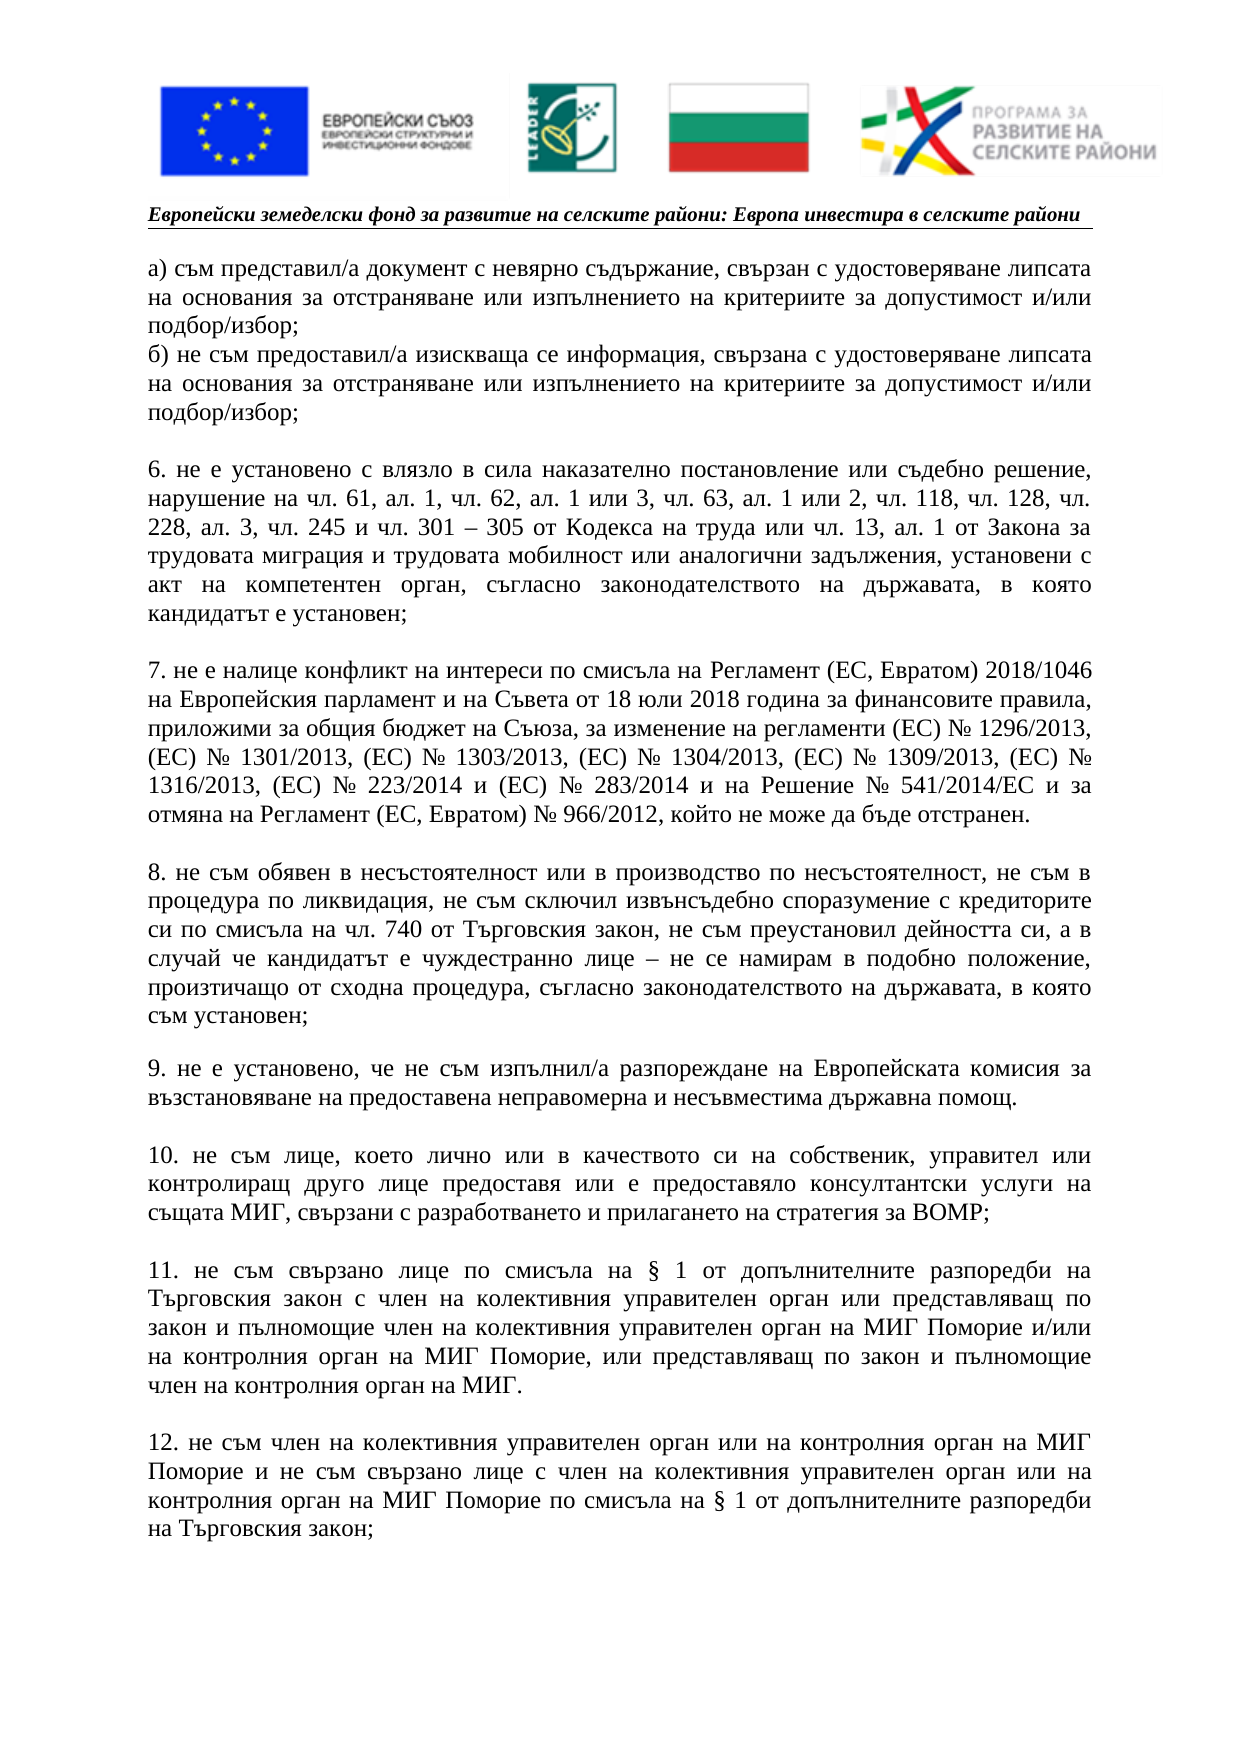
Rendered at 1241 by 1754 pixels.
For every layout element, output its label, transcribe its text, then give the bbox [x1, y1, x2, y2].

text 10. не съм лице, което лично или в качеството си на собственик, управител или контролиращ друго лице предоставя или е предоставяло консултантски услуги на същата МИГ, свързани с разработването и прилагането на стратегия за ВОМР; [148, 1140, 1093, 1226]
text 8. не съм обявен в несъстоятелност или в производство по несъстоятелност, не съм в процедура по ликвидация, не съм сключил извънсъдебно споразумение с кредиторите си по смисъла на чл. 740 от Търговския закон, не съм преустановил дейността си, а в случай че кандидатът е чуждестранно лице – не се намирам в подобно положение, произтичащо от сходна процедура, съгласно законодателството на държавата, в която съм установен; [148, 857, 1093, 1029]
text 11. не съм свързано лице по смисъла на § 1 от допълнителните разпоредби на Търговския закон с член на колективния управителен орган или представляващ по закон и пълномощие член на колективния управителен орган на МИГ Поморие и/или на контролния орган на МИГ Поморие, или представляващ по закон и пълномощие член на контролния орган на МИГ. [148, 1255, 1093, 1398]
text а) съм представил/а документ с невярно съдържание, свързан с удостоверяване липсата на основания за отстраняване или изпълнението на критериите за допустимост и/или подбор/избор; [148, 253, 1093, 339]
text 7. не е налице конфликт на интереси по смисъла на Регламент (ЕС, Евратом) 2018/1046 на Европейския парламент и на Съвета от 18 юли 2018 година за финансовите правила, приложими за общия бюджет на Съюза, за изменение на регламенти (ЕС) № 1296/2013, (ЕС) № 1301/2013, (ЕС) № 1303/2013, (ЕС) № 1304/2013, (ЕС) № 1309/2013, (ЕС) № 1316/2013, (ЕС) № 223/2014 и (ЕС) № 283/2014 и на Решение № 541/2014/ЕС и за отмяна на Регламент (ЕС, Евратом) № 966/2012, който не може да бъде отстранен. [148, 656, 1093, 828]
text 6. не е установено с влязло в сила наказателно постановление или съдебно решение, нарушение на чл. 61, ал. 1, чл. 62, ал. 1 или 3, чл. 63, ал. 1 или 2, чл. 118, чл. 128, чл. 228, ал. 3, чл. 245 и чл. 301 – 305 от Кодекса на труда или чл. 13, ал. 1 от Закона за трудовата миграция и трудовата мобилност или аналогични задължения, установени с акт на компетентен орган, съгласно законодателството на държавата, в която кандидатът е установен; [148, 454, 1093, 627]
picture [147, 73, 1164, 202]
text 9. не е установено, че не съм изпълнил/а разпореждане на Европейската комисия за възстановяване на предоставена неправомерна и несъвместима държавна помощ. [148, 1053, 1093, 1111]
text 12. не съм член на колективния управителен орган или на контролния орган на МИГ Поморие и не съм свързано лице с член на колективния управителен орган или на контролния орган на МИГ Поморие по смисъла на § 1 от допълнителните разпоредби на Търговския закон; [148, 1427, 1093, 1542]
text б) не съм предоставил/а изискваща се информация, свързана с удостоверяване липсата на основания за отстраняване или изпълнението на критериите за допустимост и/или подбор/избор; [148, 339, 1093, 426]
